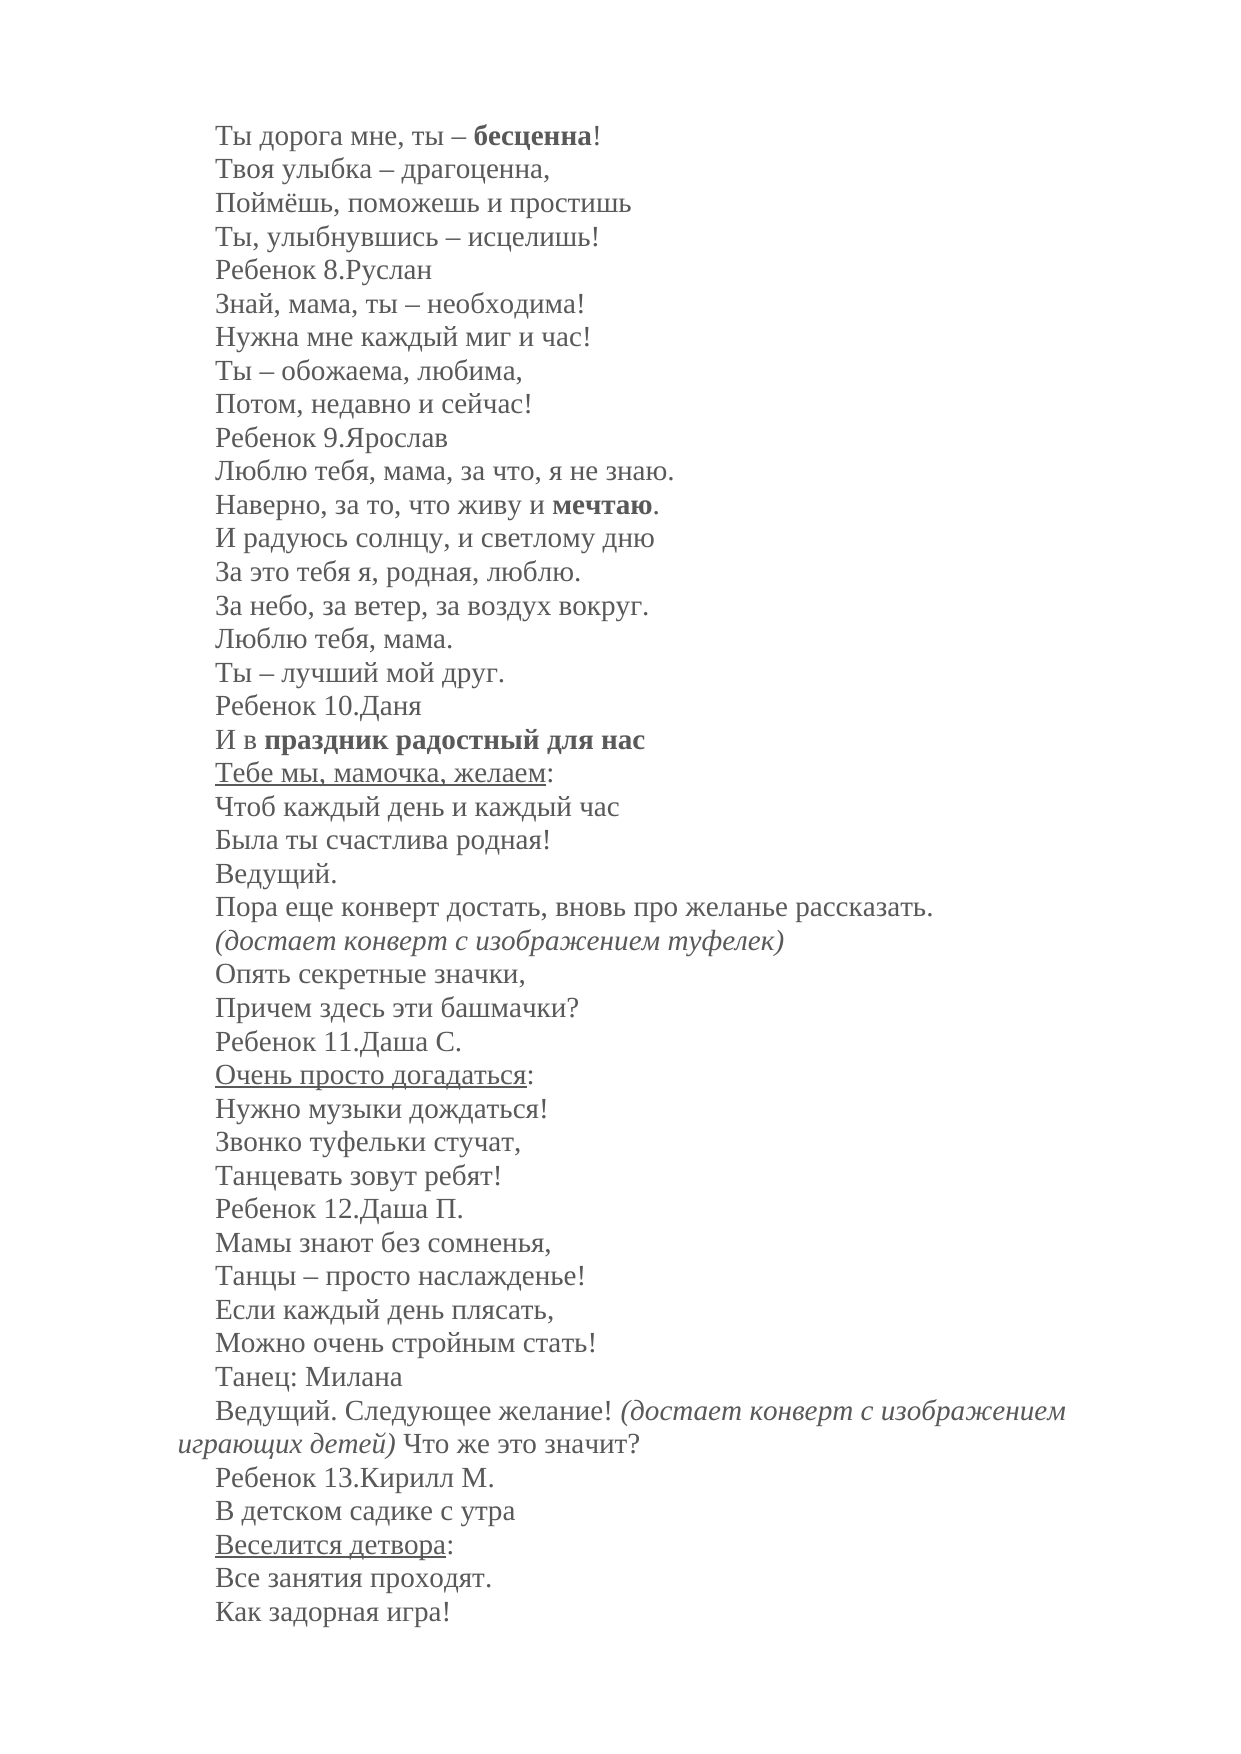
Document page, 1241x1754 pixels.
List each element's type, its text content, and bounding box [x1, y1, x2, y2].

text Ребенок 9.Ярослав [177, 420, 1152, 453]
text И в праздник радостный для нас [177, 722, 1152, 755]
text Все занятия проходят. [177, 1560, 1152, 1594]
text Причем здесь эти башмачки? [177, 990, 1152, 1024]
text За небо, за ветер, за воздух вокруг. [177, 588, 1152, 621]
text Ты – обожаема, любима, [177, 353, 1152, 386]
text Ты дорога мне, ты – бесценна! [177, 118, 1152, 152]
text Наверно, за то, что живу и мечтаю. [177, 487, 1152, 521]
text Опять секретные значки, [177, 957, 1152, 990]
text Как задорная игра! [177, 1594, 1152, 1627]
text Ребенок 11.Даша С. [177, 1024, 1152, 1057]
text Нужно музыки дождаться! [177, 1091, 1152, 1124]
text Поймёшь, поможешь и простишь [177, 185, 1152, 219]
text Чтоб каждый день и каждый час [177, 789, 1152, 822]
text Ребенок 12.Даша П. [177, 1191, 1152, 1225]
text Люблю тебя, мама, за что, я не знаю. [177, 453, 1152, 487]
text И радуюсь солнцу, и светлому дню [177, 521, 1152, 554]
text Звонко туфельки стучат, [177, 1124, 1152, 1158]
text Потом, недавно и сейчас! [177, 386, 1152, 420]
text Очень просто догадаться: [177, 1057, 1152, 1091]
text За это тебя я, родная, люблю. [177, 554, 1152, 588]
text Твоя улыбка – драгоценна, [177, 152, 1152, 185]
text (достает конверт с изображением туфелек) [177, 923, 1152, 957]
text Ребенок 10.Даня [177, 688, 1152, 722]
text Танцевать зовут ребят! [177, 1158, 1152, 1191]
text Ребенок 13.Кирилл М. [177, 1460, 1152, 1493]
text Нужна мне каждый миг и час! [177, 319, 1152, 353]
text Ты – лучший мой друг. [177, 655, 1152, 688]
text В детском садике с утра [177, 1493, 1152, 1527]
text Веселится детвора: [177, 1527, 1152, 1560]
text Можно очень стройным стать! [177, 1326, 1152, 1359]
text Люблю тебя, мама. [177, 621, 1152, 655]
text Мамы знают без сомненья, [177, 1225, 1152, 1258]
text Ты, улыбнувшись – исцелишь! [177, 219, 1152, 252]
text Ведущий. Следующее желание! (достает конверт с изображением играющих детей) Что же это значит? [177, 1393, 1152, 1460]
text Если каждый день плясать, [177, 1292, 1152, 1326]
text Ребенок 8.Руслан [177, 252, 1152, 286]
text Ведущий. [177, 856, 1152, 889]
text Тебе мы, мамочка, желаем: [177, 755, 1152, 789]
text Танцы – просто наслажденье! [177, 1258, 1152, 1292]
text Была ты счастлива родная! [177, 822, 1152, 856]
text Пора еще конверт достать, вновь про желанье рассказать. [177, 889, 1152, 923]
text Знай, мама, ты – необходима! [177, 286, 1152, 319]
text Танец: Милана [177, 1359, 1152, 1393]
